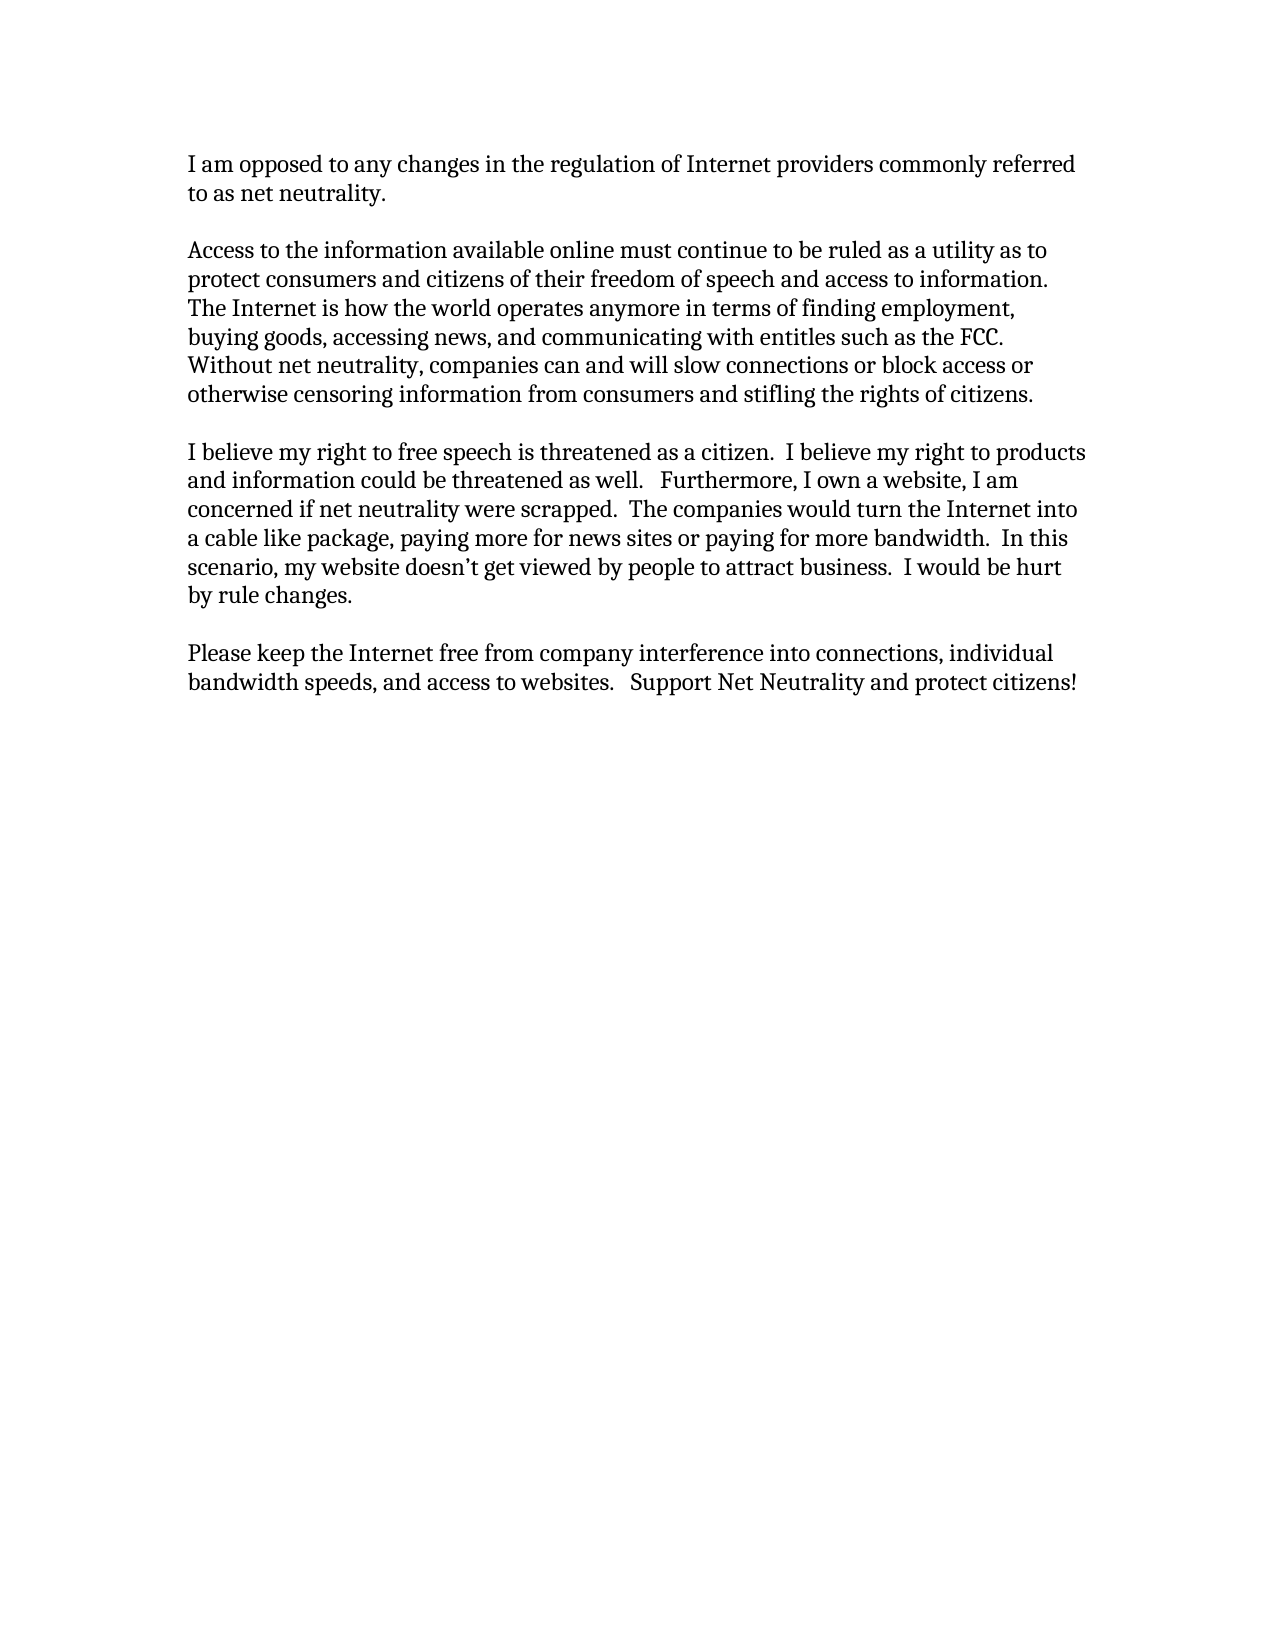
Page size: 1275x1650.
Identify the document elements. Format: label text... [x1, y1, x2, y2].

text Please keep the Internet free from company interference into connections, individual bandwidth speeds, and access to websites. Support Net Neutrality and protect citizens! [187, 639, 1087, 696]
text I am opposed to any changes in the regulation of Internet providers commonly referred to as net neutrality. Access to the information available online must continue to be ruled as a utility as to protect consumers and citizens of their freedom of speech and access to information. The Internet is how the world operates anymore in terms of finding employment, buying goods, accessing news, and communicating with entitles such as the FCC. Without net neutrality, companies can and will slow connections or block access or otherwise censoring information from consumers and stifling the rights of citizens. I believe my right to free speech is threatened as a citizen. I believe my right to products and information could be threatened as well. Furthermore, I own a website, I am concerned if net neutrality were scrapped. The companies would turn the Internet into a cable like package, paying more for news sites or paying for more bandwidth. In this scenario, my website doesn’t get viewed by people to attract business. I would be hurt by rule changes. [187, 150, 1087, 610]
